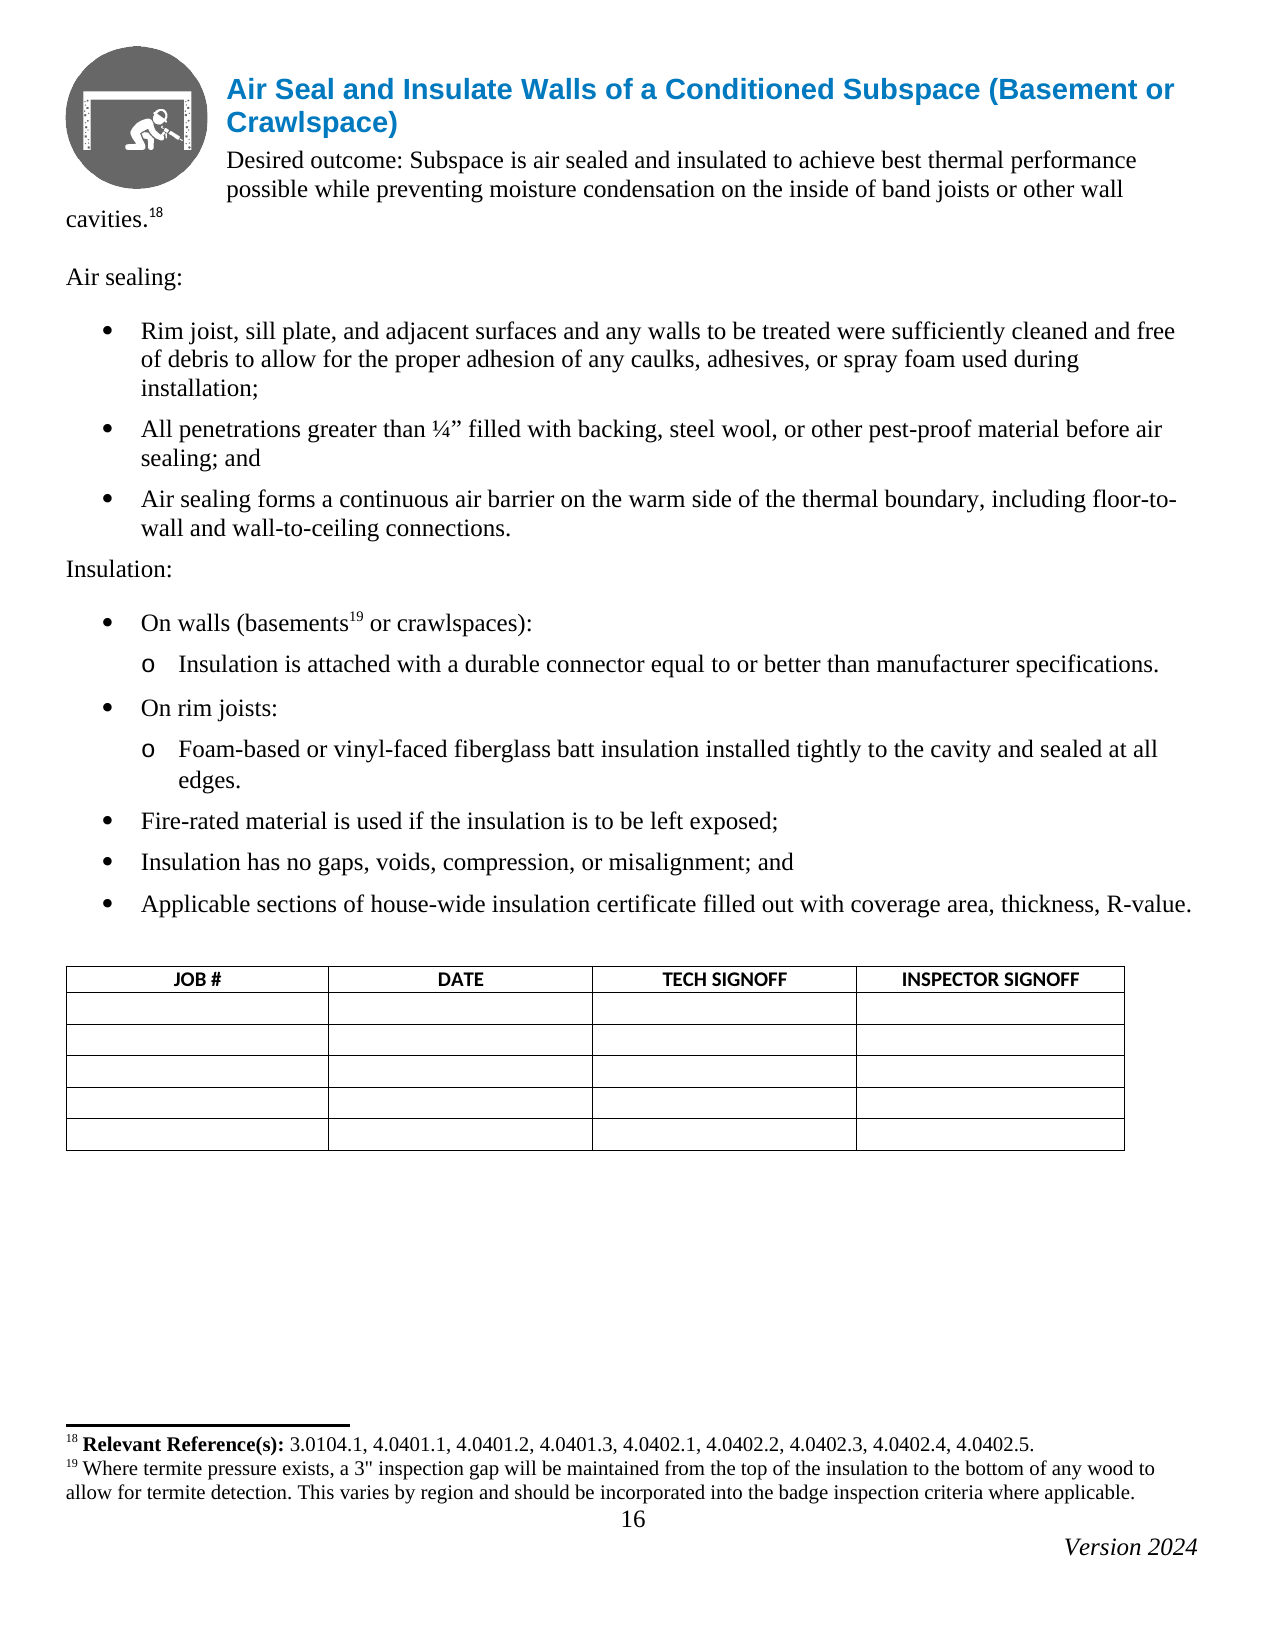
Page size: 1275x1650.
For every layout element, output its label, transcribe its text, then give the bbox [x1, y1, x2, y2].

table_cell [329, 993, 592, 1023]
table_cell [329, 1056, 592, 1087]
text Air sealing forms a continuous air barrier on the warm side of the thermal boundary, including floor-to-wall and wall-to-ceiling connections. [103, 484, 1200, 542]
table_cell [593, 1025, 856, 1055]
table_cell [857, 1088, 1124, 1118]
list Foam-based or vinyl-faced fiberglass batt insulation installed tightly to the cavity and sealed at all edges. [141, 734, 1200, 794]
table_header JOB # [67, 967, 328, 992]
table_cell [329, 1025, 592, 1055]
table_cell [857, 993, 1124, 1023]
table_cell [593, 1088, 856, 1118]
table_cell [329, 1119, 592, 1150]
table_cell [67, 1088, 328, 1118]
text On rim joists: [103, 693, 1200, 722]
table_cell [857, 1056, 1124, 1087]
table_header INSPECTOR SIGNOFF [857, 967, 1124, 992]
table_cell [67, 1056, 328, 1087]
table_cell [593, 993, 856, 1023]
table_header DATE [329, 967, 592, 992]
table_cell [857, 1119, 1124, 1150]
text Fire-rated material is used if the insulation is to be left exposed; [103, 806, 1200, 835]
table_cell [67, 993, 328, 1023]
table_cell [593, 1056, 856, 1087]
table_cell [67, 1119, 328, 1150]
text All penetrations greater than ¼” filled with backing, steel wool, or other pest-proof material before air sealing; and [103, 414, 1200, 472]
text Rim joist, sill plate, and adjacent surfaces and any walls to be treated were sufficiently cleaned and free of debris to allow for the proper adhesion of any caulks, adhesives, or spray foam used during installation; [103, 316, 1200, 402]
table_cell [67, 1025, 328, 1055]
table_cell [593, 1119, 856, 1150]
text Applicable sections of house-wide insulation certificate filled out with coverage area, thickness, R-value. [103, 889, 1200, 917]
list Insulation is attached with a durable connector equal to or better than manufacturer specifications. [141, 649, 1200, 680]
table_cell [329, 1088, 592, 1118]
text Air sealing: [66, 262, 1200, 291]
text Desired outcome: Subspace is air sealed and insulated to achieve best thermal performance possible while preventing moisture condensation on the inside of band joists or other wall cavities. [66, 145, 1200, 233]
table_cell [857, 1025, 1124, 1055]
text On walls (basements or crawlspaces): [103, 608, 1200, 637]
text Insulation has no gaps, voids, compression, or misalignment; and [103, 847, 1200, 876]
text Air Seal and Insulate Walls of a Conditioned Subspace (Basement or Crawlspace) [208, 72, 1200, 139]
text Insulation: [66, 554, 1200, 583]
table_header TECH SIGNOFF [593, 967, 856, 992]
picture [65, 46, 208, 189]
